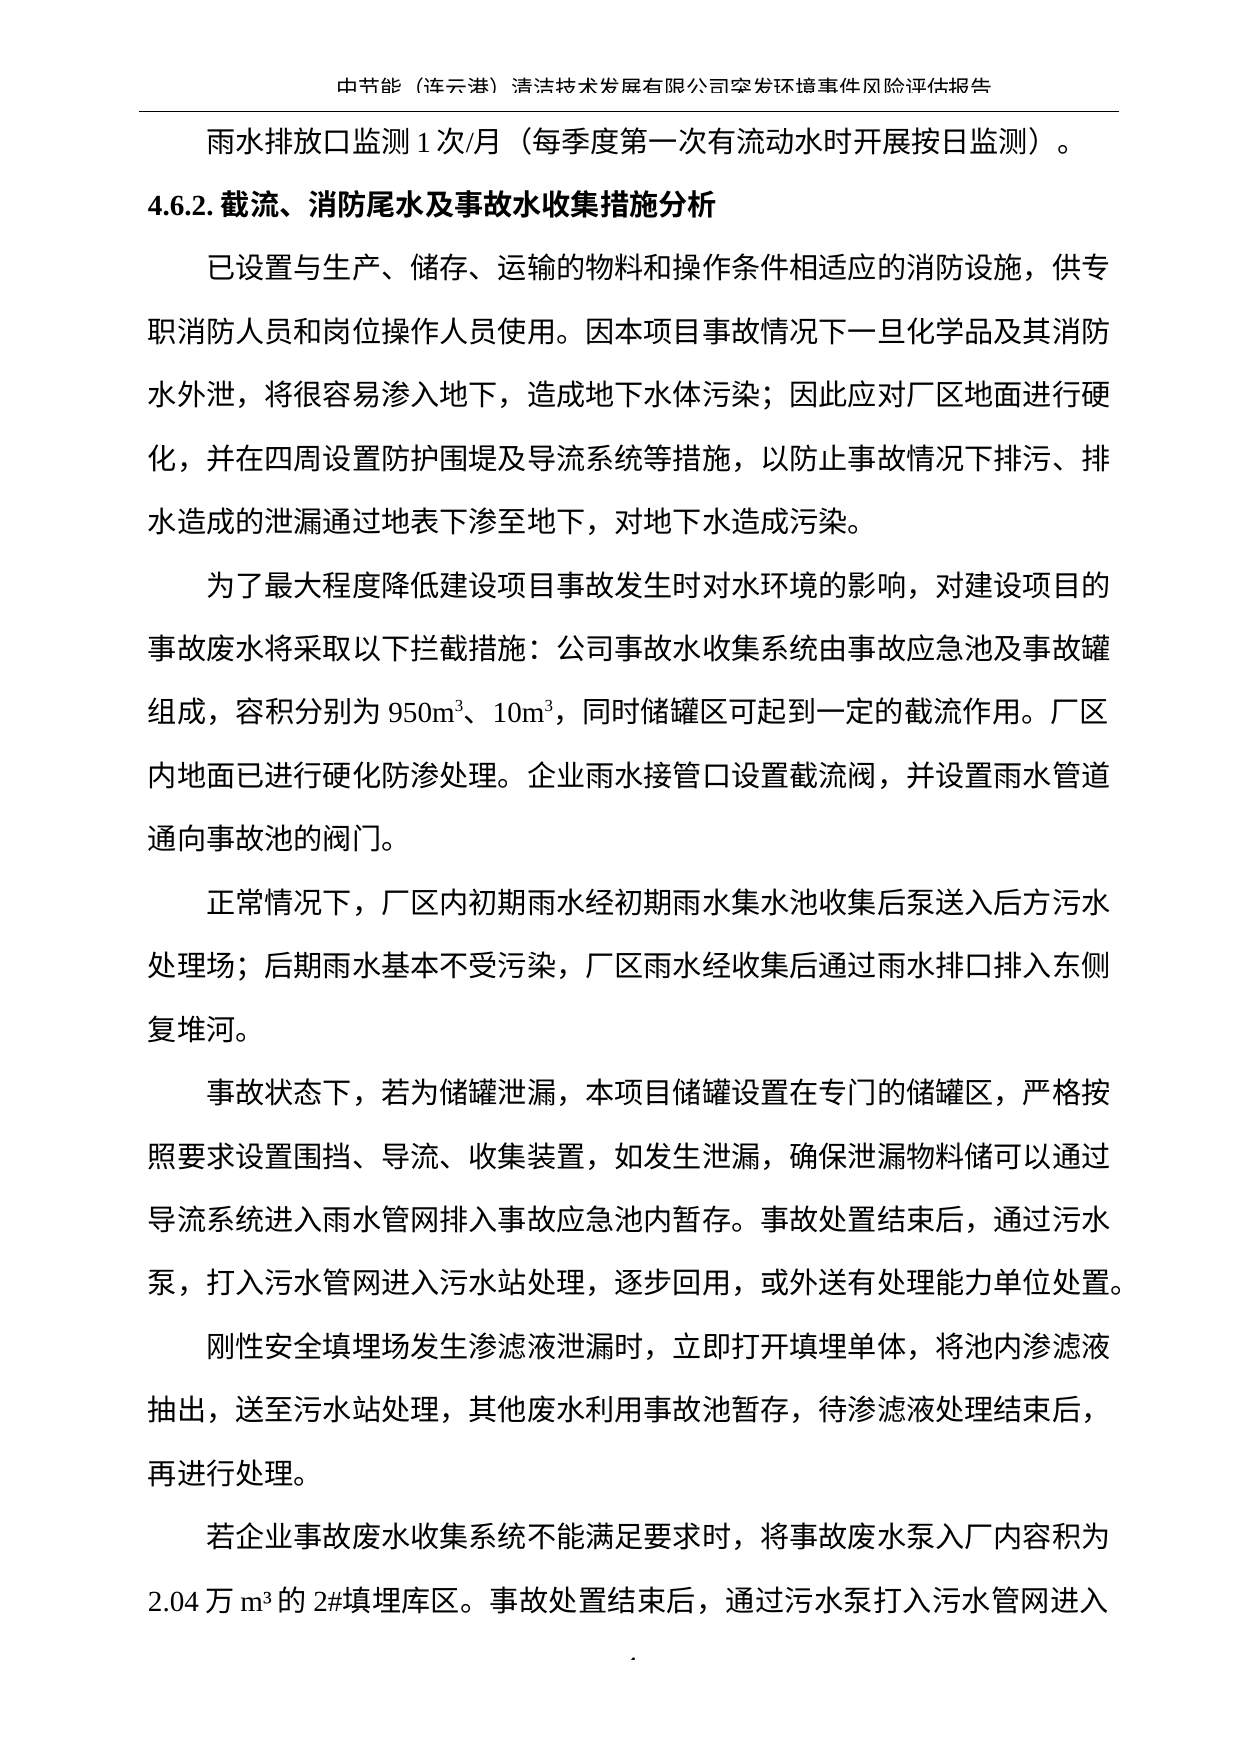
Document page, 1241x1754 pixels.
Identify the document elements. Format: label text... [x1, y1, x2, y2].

text 为了最大程度降低建设项目事故发生时对水环境的影响，对建设项目的事故废水将采取以下拦截措施：公司事故水收集系统由事故应急池及事故罐组成，容积分别为950m3、10m3，同时储罐区可起到一定的截流作用。厂区内地面已进行硬化防渗处理。企业雨水接管口设置截流阀，并设置雨水管道通向事故池的阀门。 [148, 562, 1110, 858]
text 正常情况下，厂区内初期雨水经初期雨水集水池收集后泵送入后方污水处理场；后期雨水基本不受污染，厂区雨水经收集后通过雨水排口排入东侧复堆河。 [148, 879, 1110, 1048]
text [148, 1514, 1110, 1619]
text 雨水排放口监测1次/月（每季度第一次有流动水时开展按日监测）。 [148, 118, 1110, 160]
text 事故状态下，若为储罐泄漏，本项目储罐设置在专门的储罐区，严格按照要求设置围挡、导流、收集装置，如发生泄漏，确保泄漏物料储可以通过导流系统进入雨水管网排入事故应急池内暂存。事故处置结束后，通过污水泵，打入污水管网进入污水站处理，逐步回用，或外送有处理能力单位处置。 [148, 1070, 1110, 1302]
text 刚性安全填埋场发生渗滤液泄漏时，立即打开填埋单体，将池内渗滤液抽出，送至污水站处理，其他废水利用事故池暂存，待渗滤液处理结束后，再进行处理。 [148, 1323, 1110, 1493]
text 已设置与生产、储存、运输的物料和操作条件相适应的消防设施，供专职消防人员和岗位操作人员使用。因本项目事故情况下一旦化学品及其消防水外泄，将很容易渗入地下，造成地下水体污染；因此应对厂区地面进行硬化，并在四周设置防护围堤及导流系统等措施，以防止事故情况下排污、排水造成的泄漏通过地表下渗至地下，对地下水造成污染。 [148, 245, 1110, 541]
subtitle 截流、消防尾水及事故水收集措施分析 [148, 182, 1110, 224]
